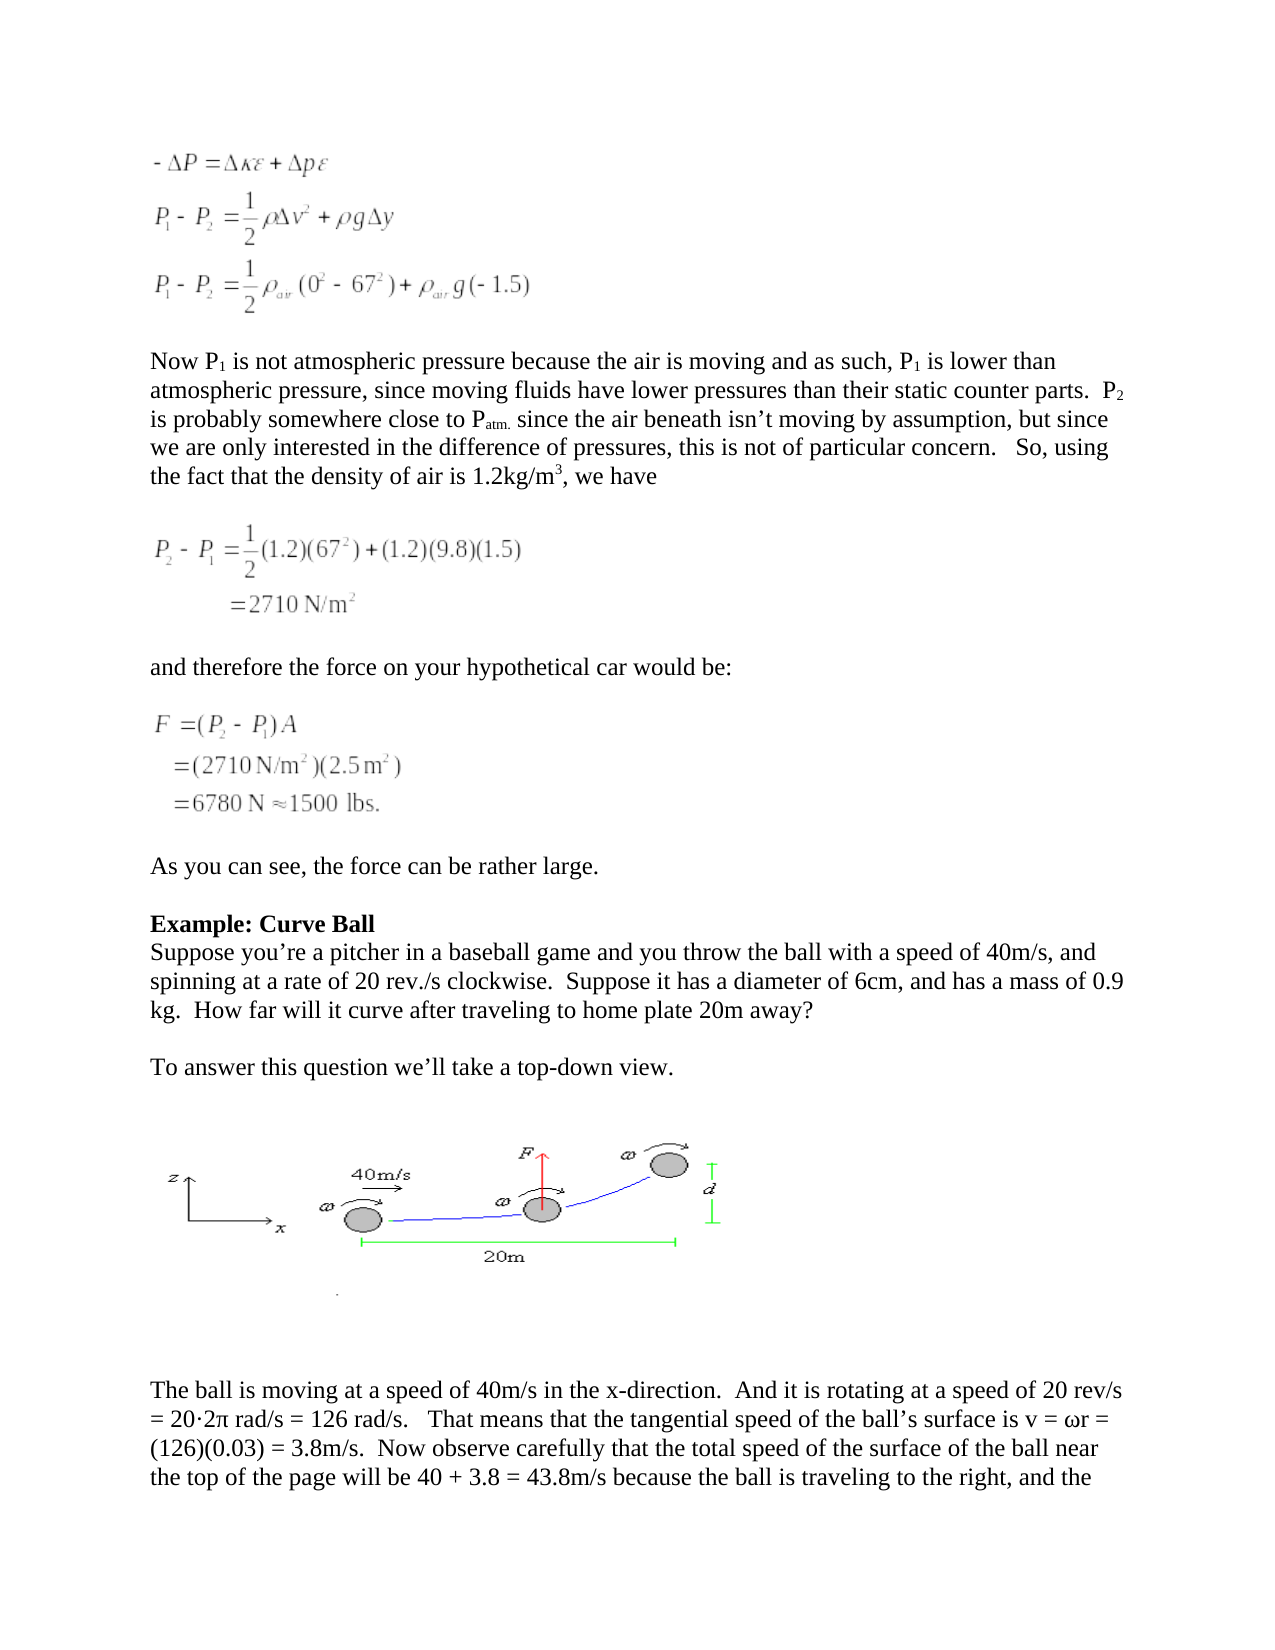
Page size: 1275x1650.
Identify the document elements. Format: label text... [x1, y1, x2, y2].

text Suppose you’re a pitcher in a baseball game and you throw the ball with a speed of 40m/s, and spinning at a rate of 20 rev./s clockwise. Suppose it has a diameter of 6cm, and has a mass of 0.9 kg. How far will it curve after traveling to home plate 20m away? [150, 937, 1125, 1024]
text As you can see, the force can be rather large. [150, 851, 1125, 880]
text Now P1 is not atmospheric pressure because the air is moving and as such, P1 is lower than atmospheric pressure, since moving fluids have lower pressures than their static counter parts. P2 is probably somewhere close to Patm. since the air beneath isn’t moving by assumption, but since we are only interested in the difference of pressures, this is not of particular concern. So, using the fact that the density of air is 1.2kg/m3, we have [150, 346, 1125, 490]
text and therefore the force on your hypothetical car would be: [150, 652, 1125, 681]
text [150, 1376, 1125, 1491]
text To answer this question we’ll take a top-down view. [150, 1052, 1125, 1081]
text Example: Curve Ball [150, 909, 1125, 937]
picture [150, 1110, 788, 1348]
